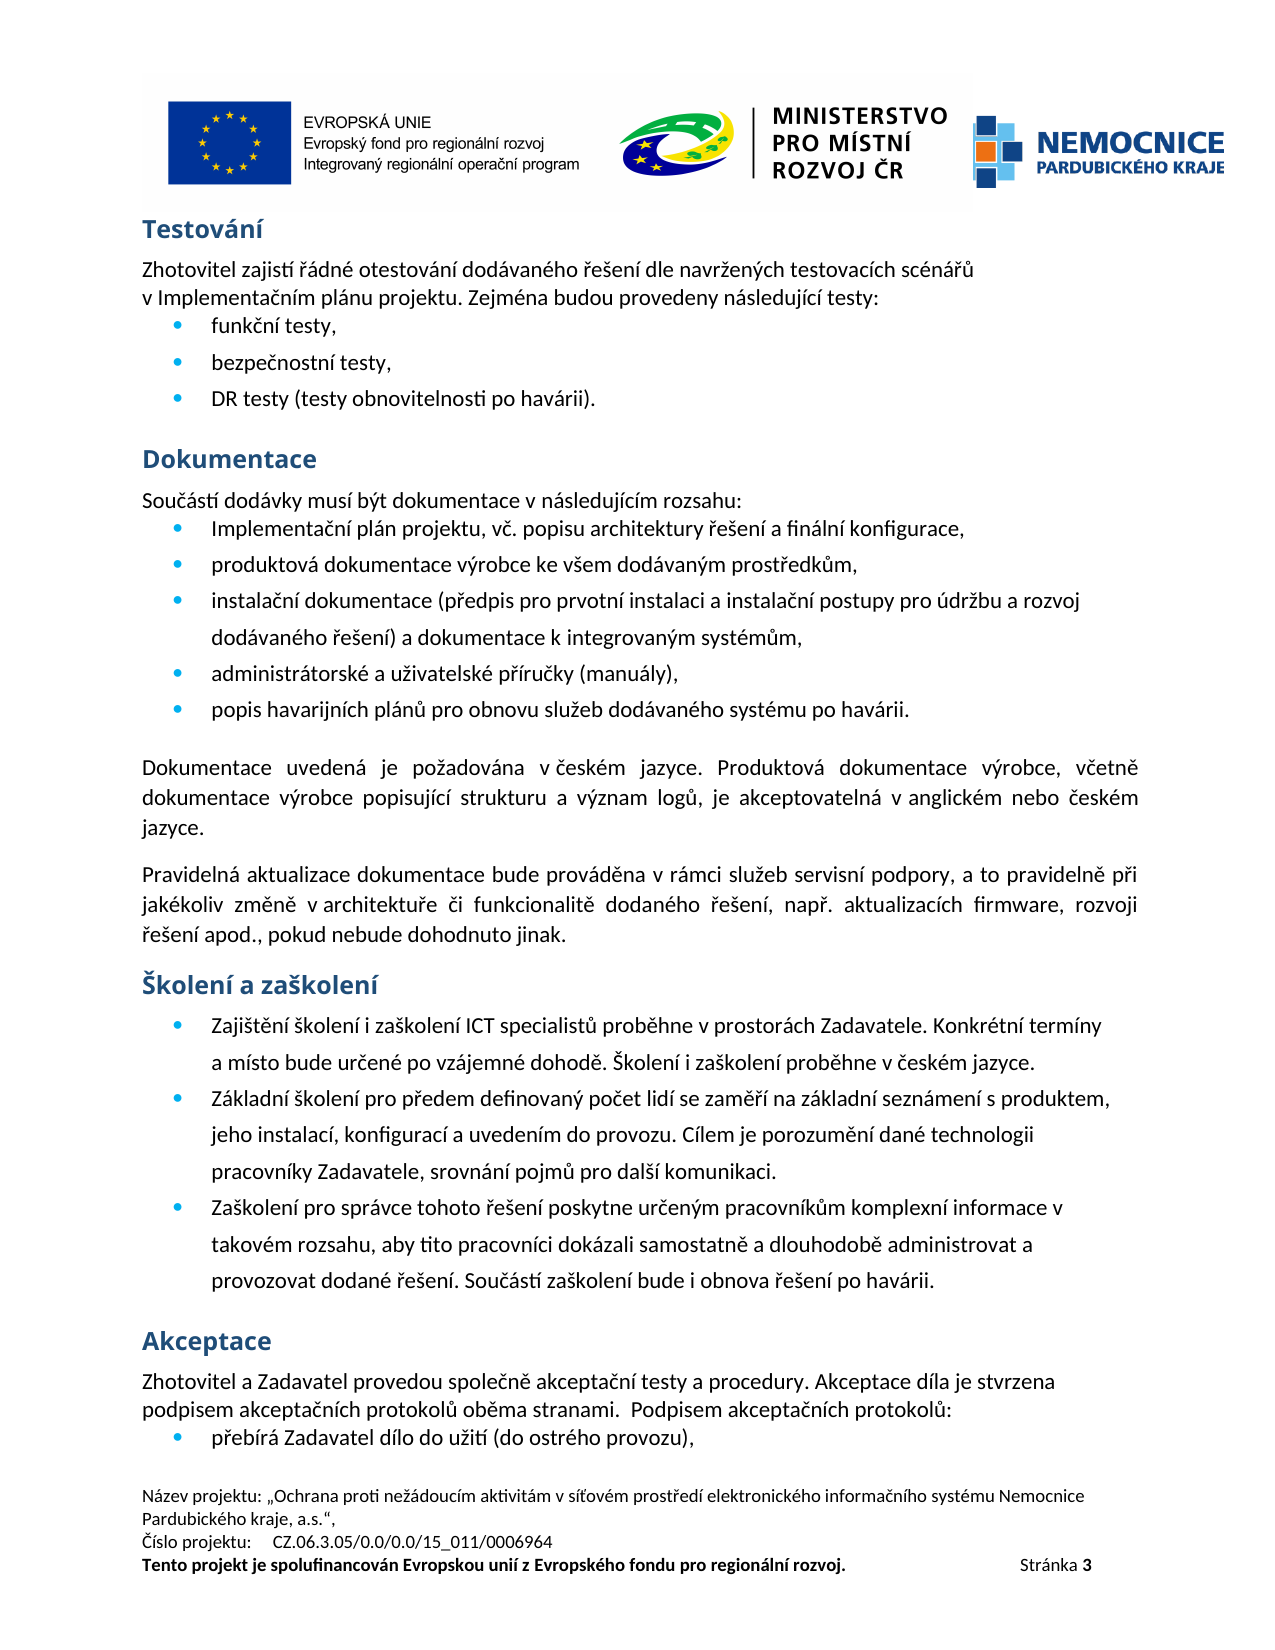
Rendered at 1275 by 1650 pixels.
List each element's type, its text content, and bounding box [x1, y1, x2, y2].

list Základní školení pro předem definovaný počet lidí se zaměří na základní seznámení s produktem, jeho instalací, konfigurací a uvedením do provozu. Cílem je porozumění dané technologii pracovníky Zadavatele, srovnání pojmů pro další komunikaci. [174, 1084, 1139, 1185]
list Zaškolení pro správce tohoto řešení poskytne určeným pracovníkům komplexní informace v takovém rozsahu, aby tito pracovníci dokázali samostatně a dlouhodobě administrovat a provozovat dodané řešení. Součástí zaškolení bude i obnova řešení po havárii. [174, 1193, 1139, 1294]
text Součástí dodávky musí být dokumentace v následujícím rozsahu: [142, 486, 1139, 514]
text Zhotovitel a Zadavatel provedou společně akceptační testy a procedury. Akceptace díla je stvrzena podpisem akceptačních protokolů oběma stranami. Podpisem akceptačních protokolů: [142, 1367, 1139, 1423]
subtitle Školení a zaškolení [142, 967, 1109, 1001]
text Zhotovitel zajistí řádné otestování dodávaného řešení dle navržených testovacích scénářů v Implementačním plánu projektu. Zejména budou provedeny následující testy: [142, 256, 1139, 312]
picture [141, 73, 1224, 212]
list přebírá Zadavatel dílo do užití (do ostrého provozu), [174, 1423, 1139, 1452]
subtitle Testování [142, 211, 1109, 245]
list popis havarijních plánů pro obnovu služeb dodávaného systému po havárii. [174, 696, 1139, 723]
list Zajištění školení i zaškolení ICT specialistů proběhne v prostorách Zadavatele. Konkrétní termíny a místo bude určené po vzájemné dohodě. Školení i zaškolení proběhne v českém jazyce. [174, 1012, 1139, 1076]
list DR testy (testy obnovitelnosti po havárii). [174, 384, 1139, 412]
subtitle Dokumentace [142, 441, 1109, 476]
list produktová dokumentace výrobce ke všem dodávaným prostředkům, [174, 550, 1139, 578]
list bezpečnostní testy, [174, 348, 1139, 376]
list Implementační plán projektu, vč. popisu architektury řešení a finální konfigurace, [174, 514, 1139, 542]
list administrátorské a uživatelské příručky (manuály), [174, 659, 1139, 687]
text Pravidelná aktualizace dokumentace bude prováděna v rámci služeb servisní podpory, a to pravidelně při jakékoliv změně v architektuře či funkcionalitě dodaného řešení, např. aktualizacích firmware, rozvoji řešení apod., pokud nebude dohodnuto jinak. [142, 860, 1139, 948]
text Dokumentace uvedená je požadována v českém jazyce. Produktová dokumentace výrobce, včetně dokumentace výrobce popisující strukturu a význam logů, je akceptovatelná v anglickém nebo českém jazyce. [142, 753, 1139, 841]
subtitle Akceptace [142, 1323, 1109, 1357]
list funkční testy, [174, 312, 1139, 339]
list instalační dokumentace (předpis pro prvotní instalaci a instalační postupy pro údržbu a rozvoj dodávaného řešení) a dokumentace k integrovaným systémům, [174, 586, 1139, 651]
